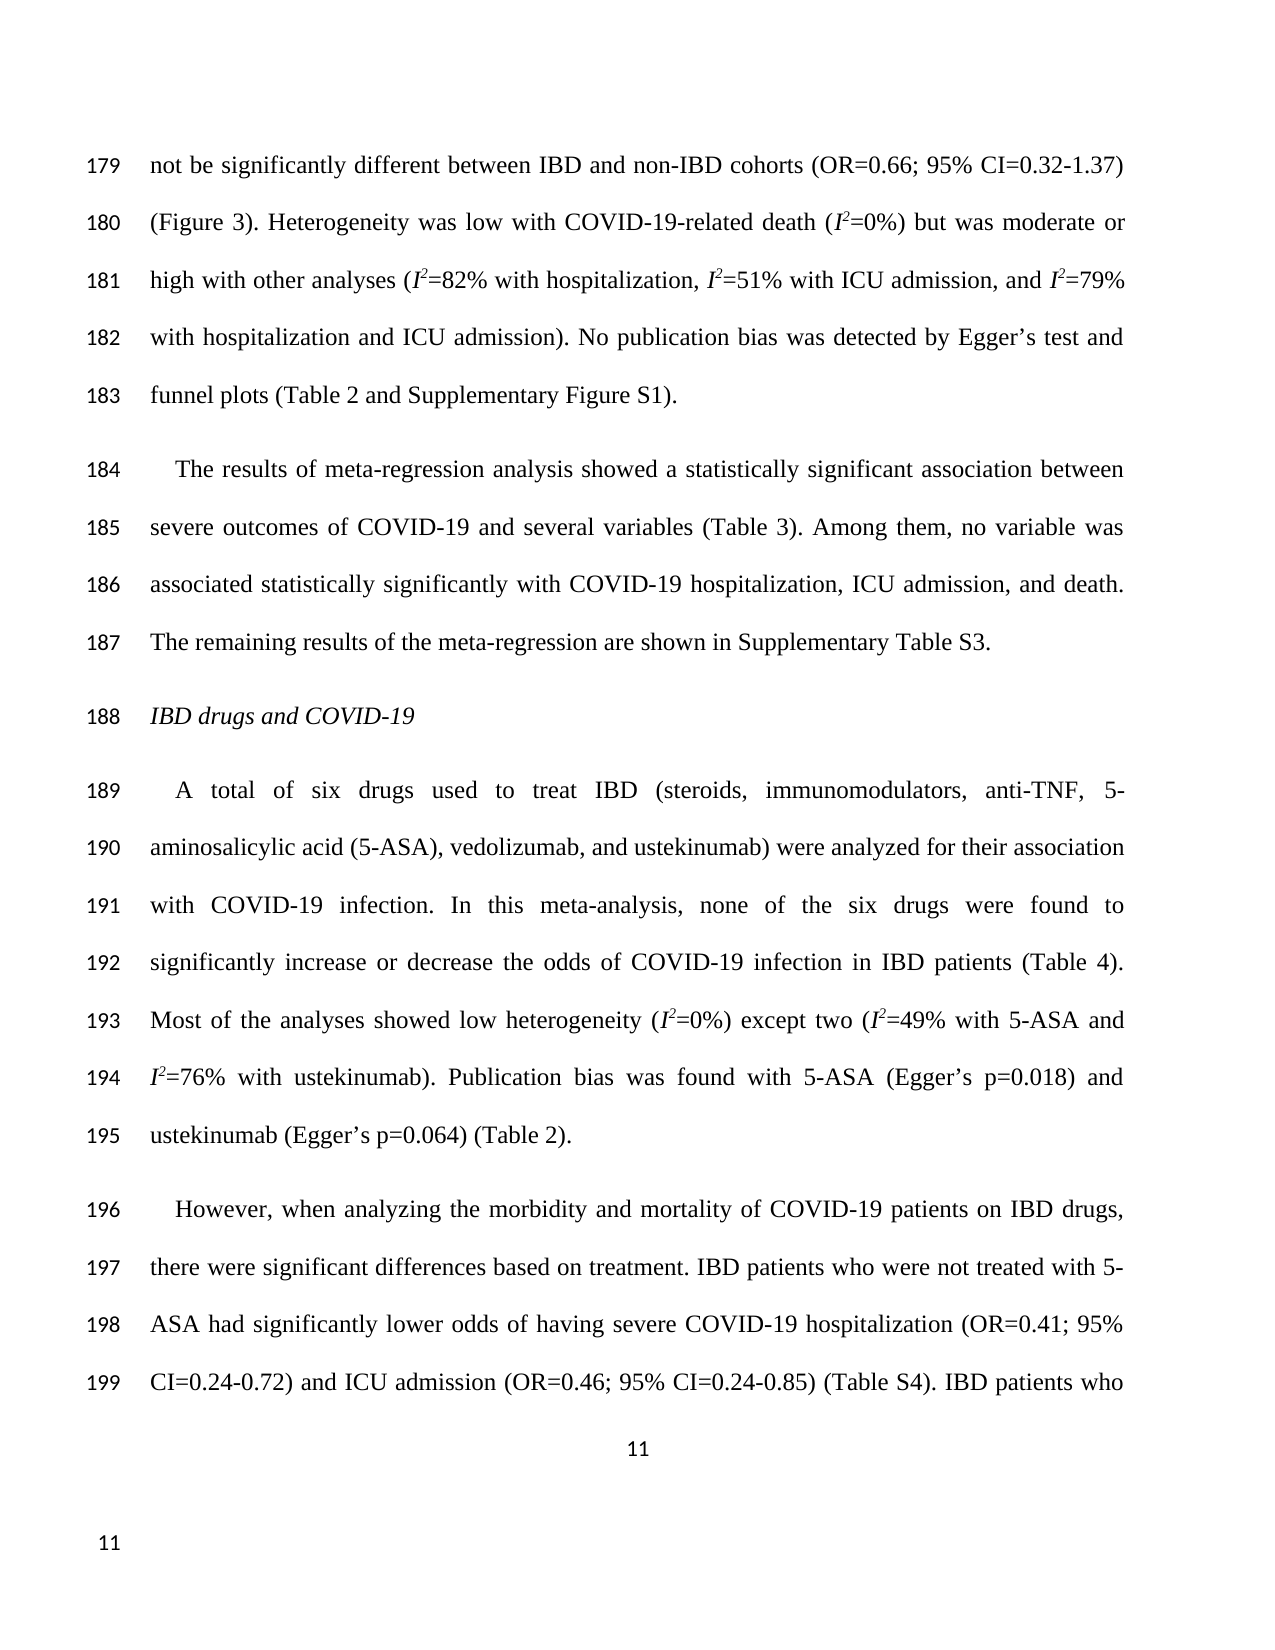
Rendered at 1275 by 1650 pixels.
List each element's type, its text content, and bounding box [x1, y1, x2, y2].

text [150, 150, 1125, 409]
text A total of six drugs used to treat IBD (steroids, immunomodulators, anti-TNF, 5-aminosalicylic acid (5-ASA), vedolizumab, and ustekinumab) were analyzed for their association with COVID-19 infection. In this meta-analysis, none of the six drugs were found to significantly increase or decrease the odds of COVID-19 infection in IBD patients (Table 4). Most of the analyses showed low heterogeneity (I2=0%) except two (I2=49% with 5-ASA and I2=76% with ustekinumab). Publication bias was found with 5-ASA (Egger’s p=0.018) and ustekinumab (Egger’s p=0.064) (Table 2). [150, 775, 1125, 1149]
text IBD drugs and COVID-19 [150, 701, 1125, 729]
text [150, 1194, 1125, 1395]
text The results of meta-regression analysis showed a statistically significant association between severe outcomes of COVID-19 and several variables (Table 3). Among them, no variable was associated statistically significantly with COVID-19 hospitalization, ICU admission, and death. The remaining results of the meta-regression are shown in Supplementary Table S3. [150, 454, 1125, 655]
